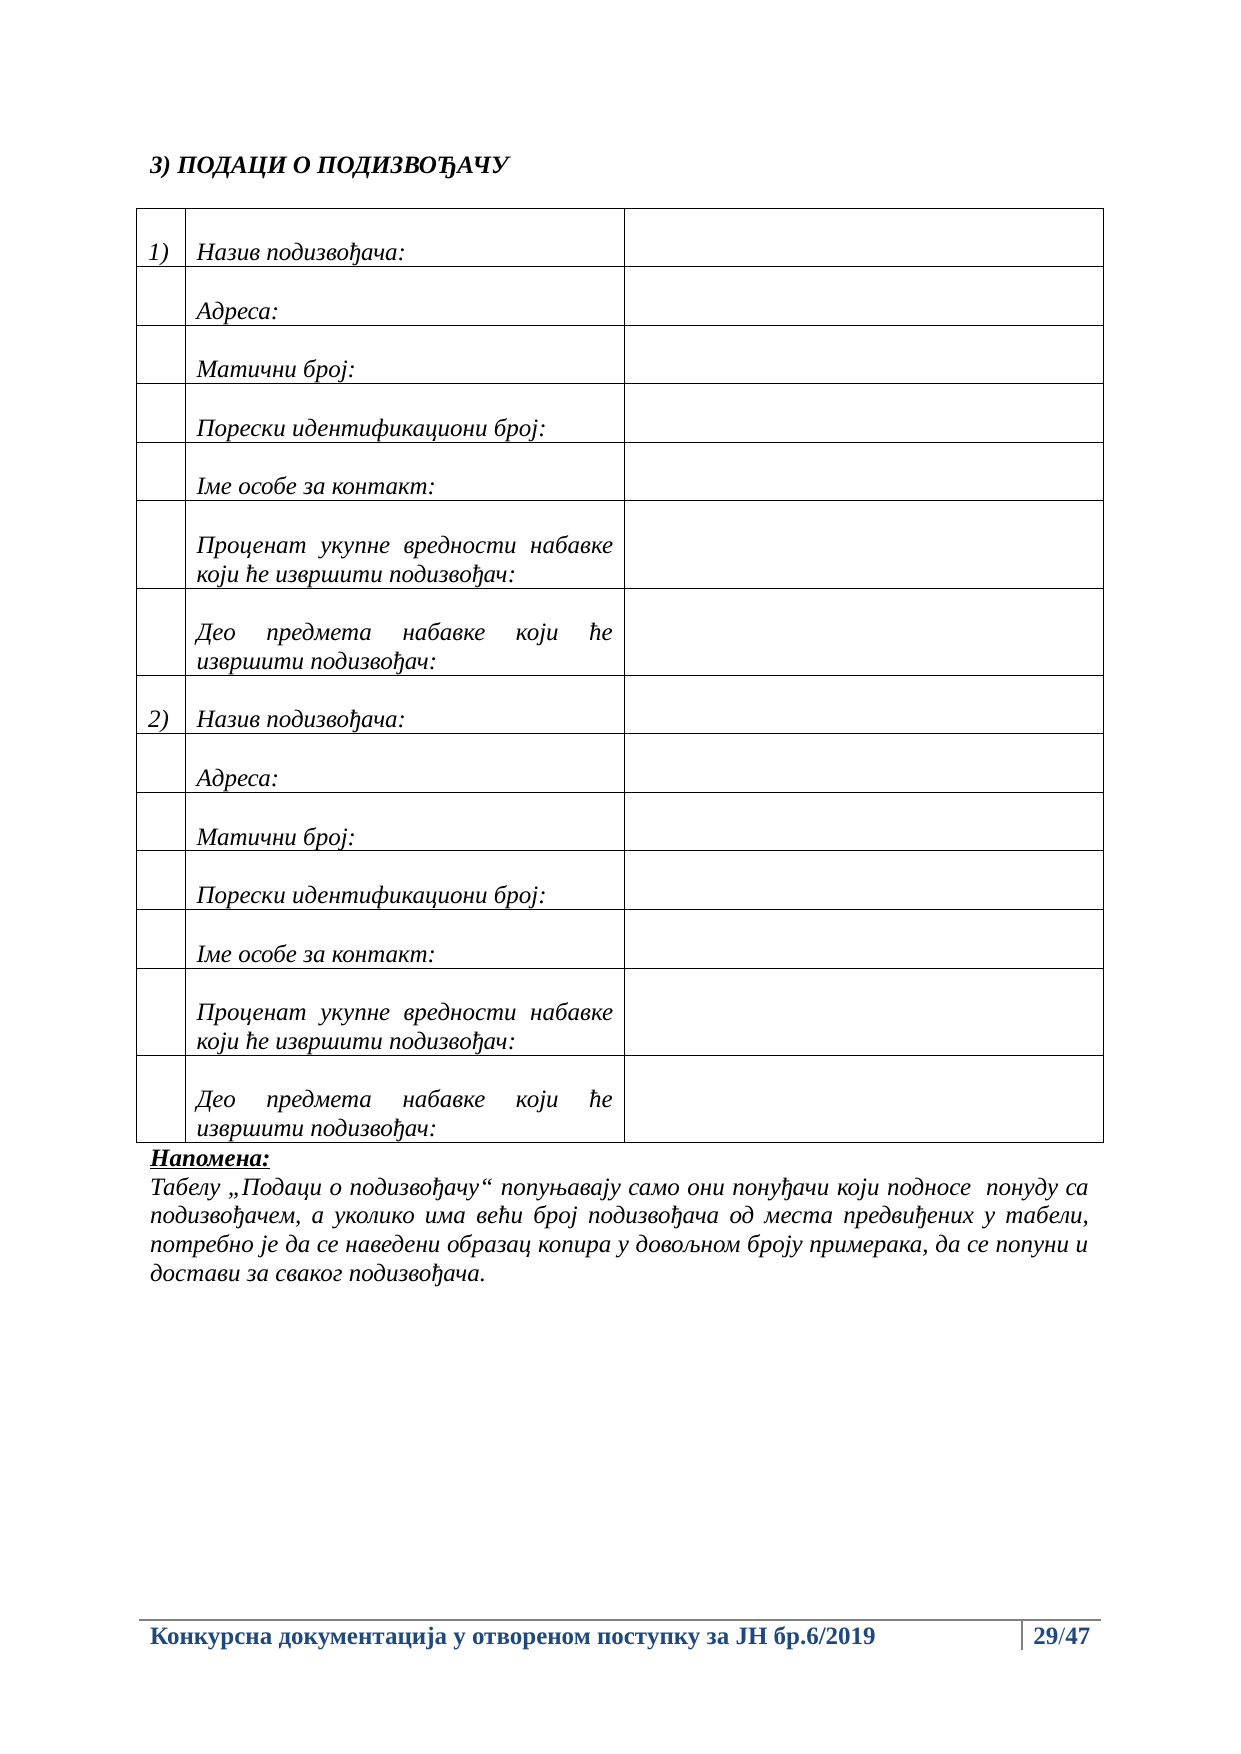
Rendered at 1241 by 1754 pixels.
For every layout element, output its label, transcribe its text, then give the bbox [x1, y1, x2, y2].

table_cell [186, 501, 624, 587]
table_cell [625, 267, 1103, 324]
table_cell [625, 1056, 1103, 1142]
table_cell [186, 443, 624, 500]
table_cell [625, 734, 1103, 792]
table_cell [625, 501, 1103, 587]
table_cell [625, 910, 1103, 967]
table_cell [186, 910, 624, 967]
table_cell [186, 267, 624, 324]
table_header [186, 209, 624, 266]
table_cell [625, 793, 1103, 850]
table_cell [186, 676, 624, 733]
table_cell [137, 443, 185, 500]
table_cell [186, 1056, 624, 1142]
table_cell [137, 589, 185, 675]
text Табелу „Подаци о подизвођачу“ попуњавају само они понуђачи који подносе понуду са подизвођачем, а уколико има већи број подизвођача од места предвиђених у табели, потребно је да се наведени образац копира у довољном броју примерака, да се попуни и достави за сваког подизвођача. [150, 1172, 1090, 1287]
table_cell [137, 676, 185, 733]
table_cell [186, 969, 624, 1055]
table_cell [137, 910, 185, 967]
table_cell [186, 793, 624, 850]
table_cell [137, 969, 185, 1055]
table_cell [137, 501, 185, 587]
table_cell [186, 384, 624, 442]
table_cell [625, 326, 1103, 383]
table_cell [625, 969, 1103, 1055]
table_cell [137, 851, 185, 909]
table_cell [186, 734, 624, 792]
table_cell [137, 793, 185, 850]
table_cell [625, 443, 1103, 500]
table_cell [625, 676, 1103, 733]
text 3) ПОДАЦИ О ПОДИЗВОЂАЧУ [150, 150, 1090, 179]
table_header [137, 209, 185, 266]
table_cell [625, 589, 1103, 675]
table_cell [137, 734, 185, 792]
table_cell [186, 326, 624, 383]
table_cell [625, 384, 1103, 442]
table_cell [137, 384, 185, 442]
text Напомена: [150, 1143, 1090, 1172]
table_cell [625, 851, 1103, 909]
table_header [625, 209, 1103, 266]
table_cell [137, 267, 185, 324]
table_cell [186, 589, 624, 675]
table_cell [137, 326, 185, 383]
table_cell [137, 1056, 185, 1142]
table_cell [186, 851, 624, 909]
